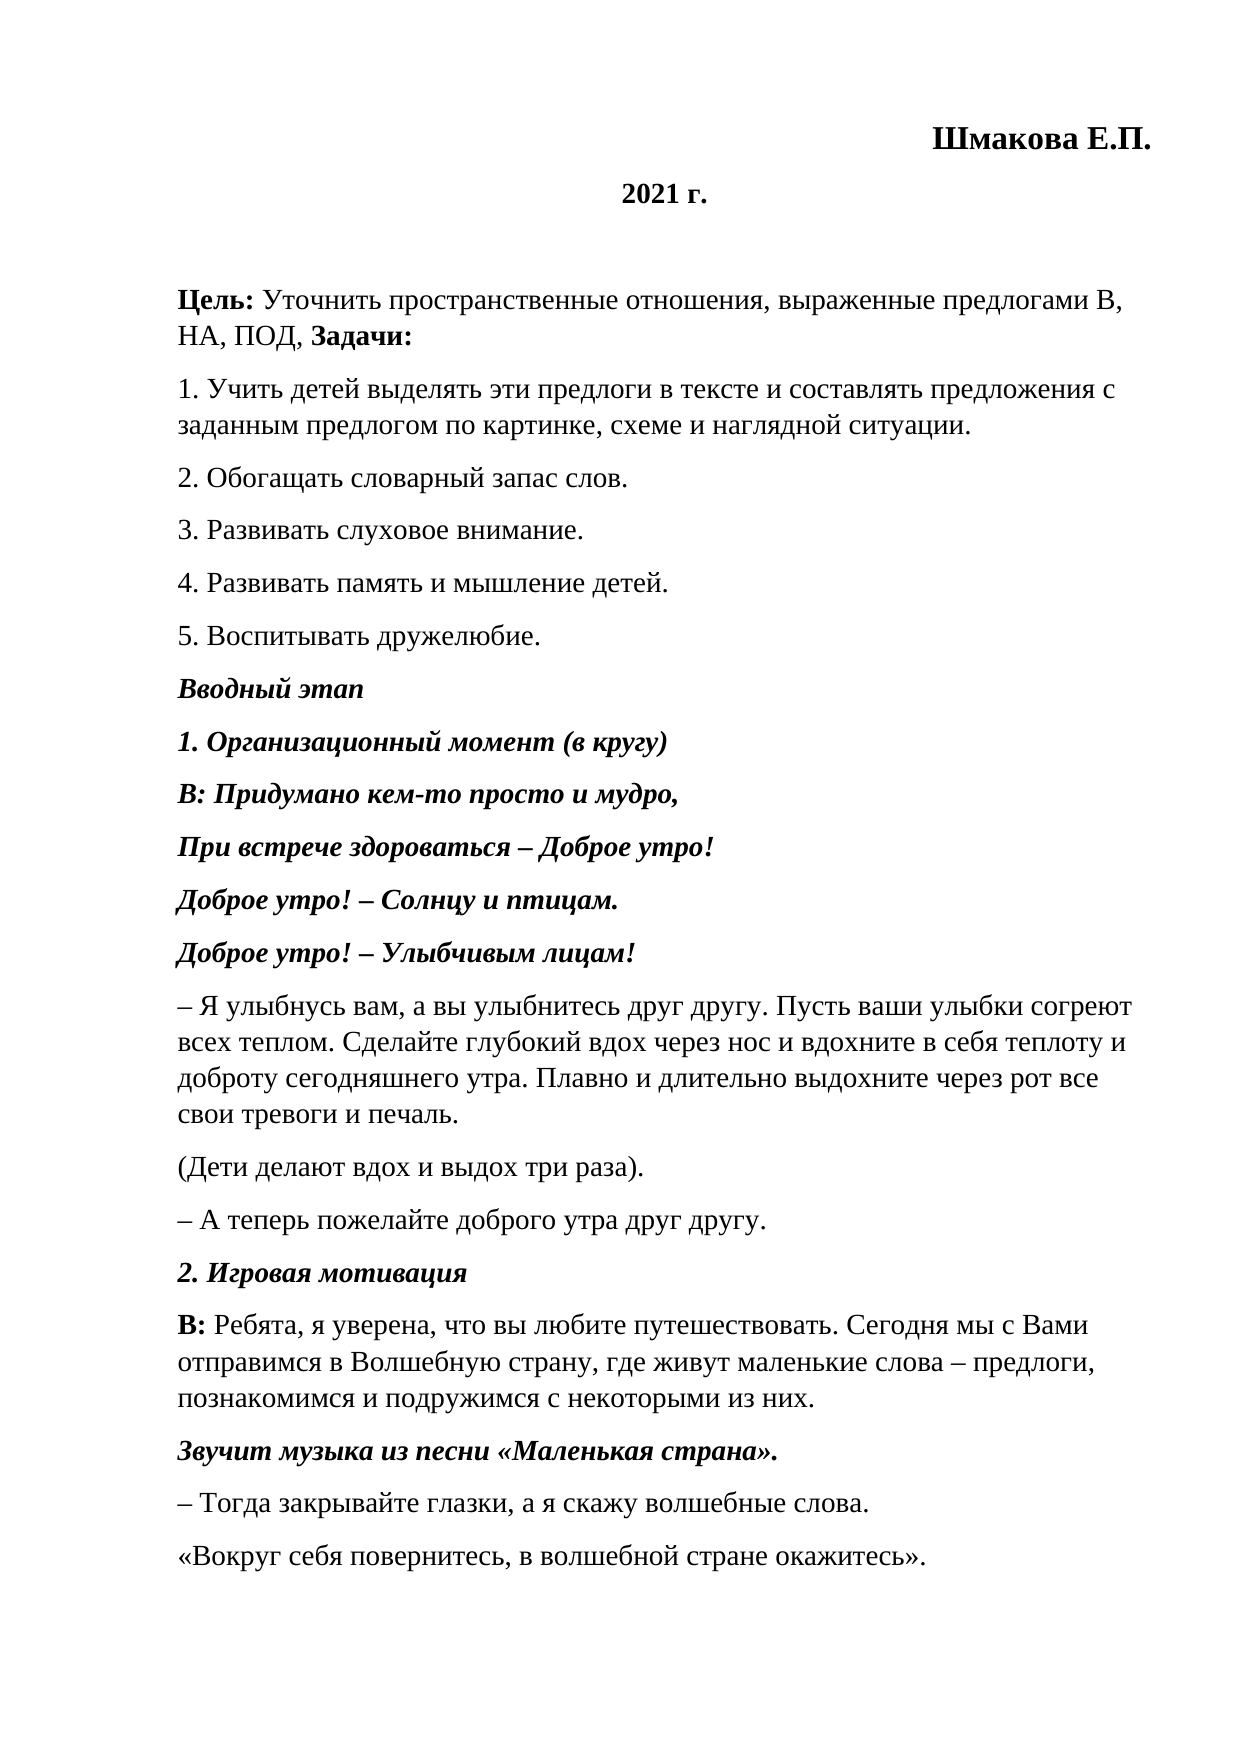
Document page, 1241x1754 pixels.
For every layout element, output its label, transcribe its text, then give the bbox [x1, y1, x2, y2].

text – Тогда закрывайте глазки, а я скажу волшебные слова. [177, 1485, 1152, 1519]
text (Дети делают вдох и выдох три раза). [177, 1149, 1152, 1183]
text В: Ребята, я уверена, что вы любите путешествовать. Сегодня мы с Вами отправимся в Волшебную страну, где живут маленькие слова – предлоги, познакомимся и подружимся с некоторыми из них. [177, 1307, 1152, 1413]
text 5. Воспитывать дружелюбие. [177, 618, 1152, 652]
text Цель: Уточнить пространственные отношения, выраженные предлогами В, НА, ПОД, Задачи: [177, 282, 1152, 351]
text 2. Обогащать словарный запас слов. [177, 460, 1152, 493]
text 2021 г. [177, 176, 1152, 210]
text 1. Организационный момент (в кругу) [177, 724, 1152, 757]
text 3. Развивать слуховое внимание. [177, 512, 1152, 546]
text «Вокруг себя повернитесь, в волшебной стране окажитесь». [177, 1538, 1152, 1572]
text В: Придумано кем-то просто и мудро, [177, 777, 1152, 810]
text 1. Учить детей выделять эти предлоги в тексте и составлять предложения с заданным предлогом по картинке, схеме и наглядной ситуации. [177, 371, 1152, 440]
text Доброе утро! – Улыбчивым лицам! [177, 935, 1152, 968]
text 4. Развивать память и мышление детей. [177, 565, 1152, 599]
text 2. Игровая мотивация [177, 1255, 1152, 1288]
text – Я улыбнусь вам, а вы улыбнитесь друг другу. Пусть ваши улыбки согреют всех теплом. Сделайте глубокий вдох через нос и вдохните в себя теплоту и доброту сегодняшнего утра. Плавно и длительно выдохните через рот все свои тревоги и печаль. [177, 988, 1152, 1130]
text При встрече здороваться – Доброе утро! [177, 829, 1152, 863]
text – А теперь пожелайте доброго утра друг другу. [177, 1202, 1152, 1235]
text Доброе утро! – Солнцу и птицам. [177, 882, 1152, 916]
text Вводный этап [177, 671, 1152, 704]
text Звучит музыка из песни «Маленькая страна». [177, 1433, 1152, 1466]
text Шмакова Е.П. [177, 118, 1152, 156]
